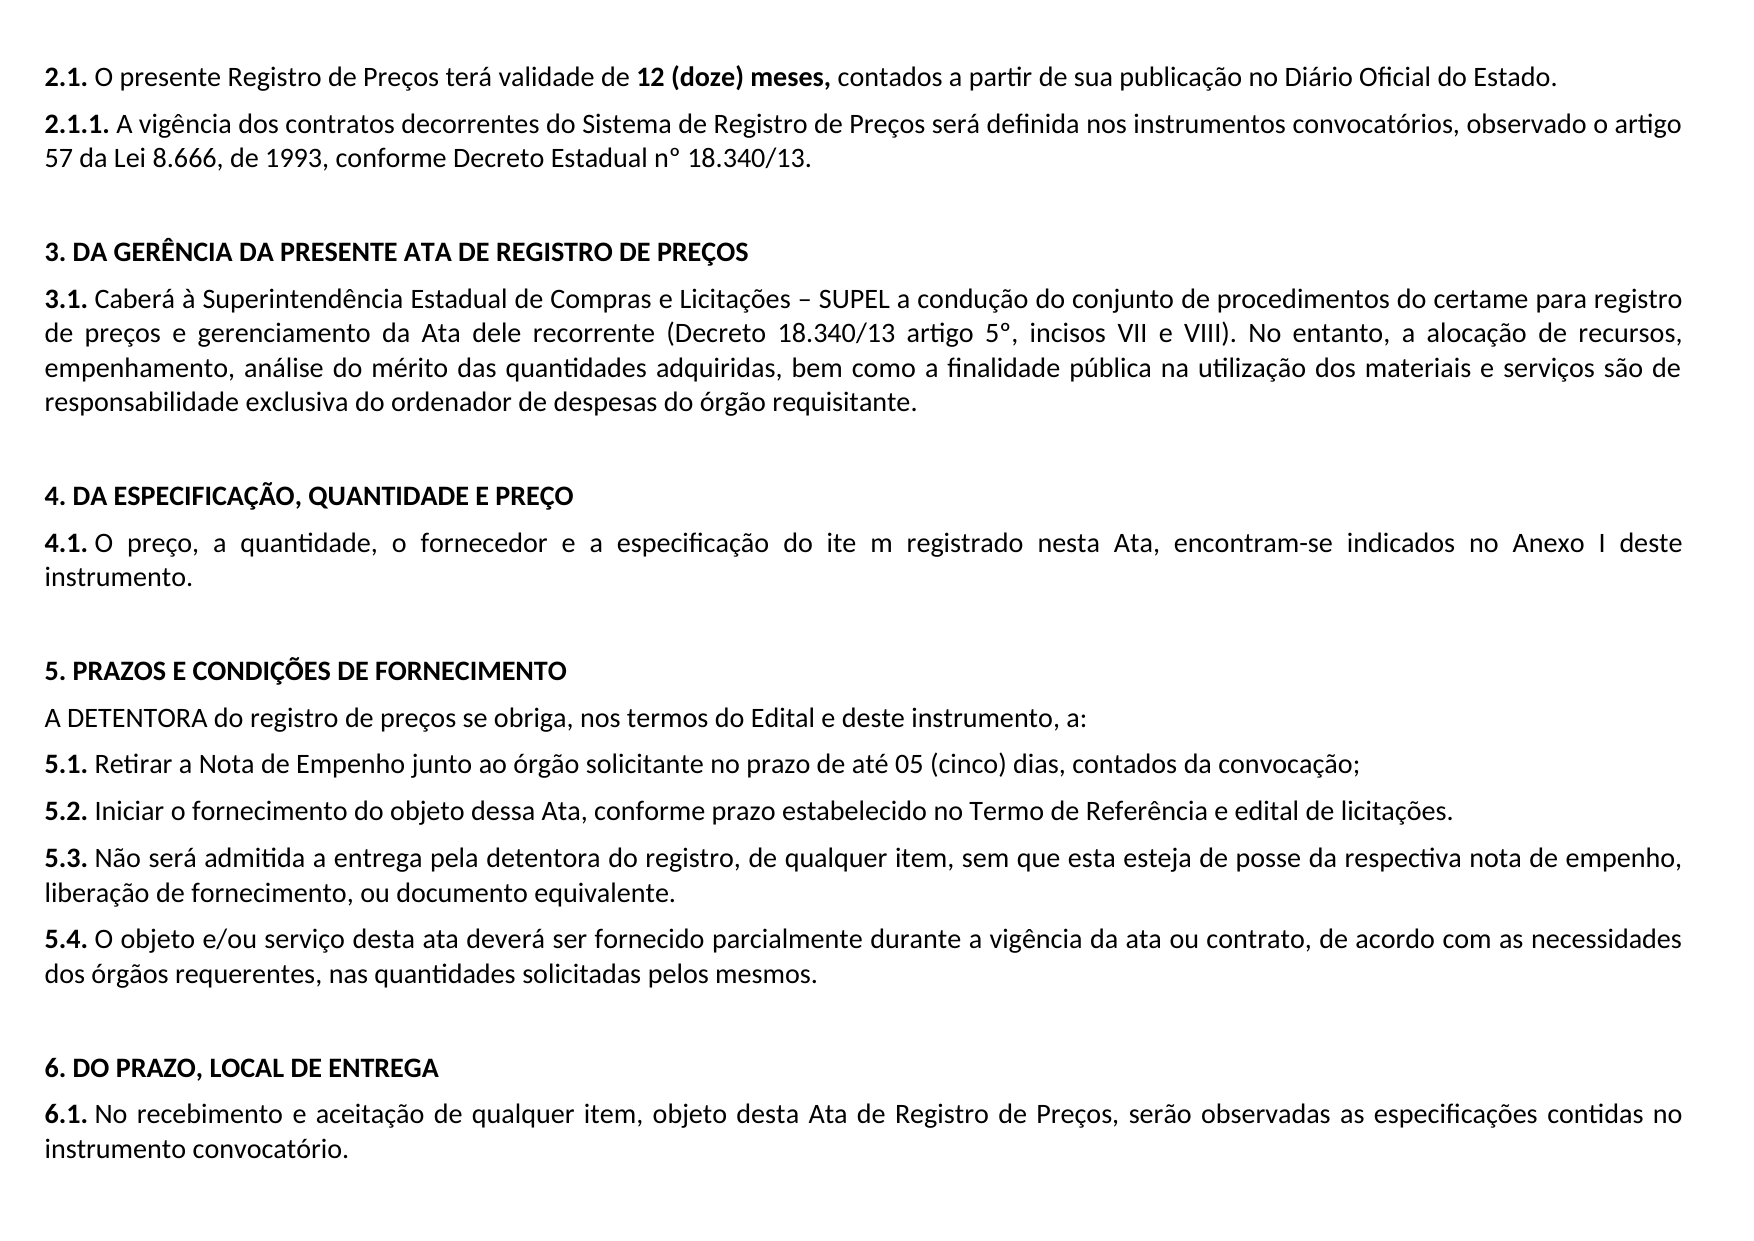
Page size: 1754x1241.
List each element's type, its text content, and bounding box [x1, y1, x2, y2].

text 6. DO PRAZO, LOCAL DE ENTREGA [44, 1050, 1682, 1084]
text 5.1. Retirar a Nota de Empenho junto ao órgão solicitante no prazo de até 05 (cinco) dias, contados da convocação; [44, 747, 1682, 781]
text 3. DA GERÊNCIA DA PRESENTE ATA DE REGISTRO DE PREÇOS [44, 234, 1682, 268]
text 4.1. O preço, a quantidade, o fornecedor e a especificação do ite m registrado nesta Ata, encontram-se indicados no Anexo I deste instrumento. [44, 525, 1682, 593]
text 5. PRAZOS E CONDIÇÕES DE FORNECIMENTO [44, 653, 1682, 687]
text 2.1.1. A vigência dos contratos decorrentes do Sistema de Registro de Preços será definida nos instrumentos convocatórios, observado o artigo 57 da Lei 8.666, de 1993, conforme Decreto Estadual nº 18.340/13. [44, 106, 1682, 175]
text 2.1. O presente Registro de Preços terá validade de 12 (doze) meses, contados a partir de sua publicação no Diário Oficial do Estado. [44, 59, 1682, 93]
text 6.1. No recebimento e aceitação de qualquer item, objeto desta Ata de Registro de Preços, serão observadas as especificações contidas no instrumento convocatório. [44, 1097, 1682, 1165]
text 3.1. Caberá à Superintendência Estadual de Compras e Licitações – SUPEL a condução do conjunto de procedimentos do certame para registro de preços e gerenciamento da Ata dele recorrente (Decreto 18.340/13 artigo 5º, incisos VII e VIII). No entanto, a alocação de recursos, empenhamento, análise do mérito das quantidades adquiridas, bem como a finalidade pública na utilização dos materiais e serviços são de responsabilidade exclusiva do ordenador de despesas do órgão requisitante. [44, 281, 1682, 418]
text 5.3. Não será admitida a entrega pela detentora do registro, de qualquer item, sem que esta esteja de posse da respectiva nota de empenho, liberação de fornecimento, ou documento equivalente. [44, 840, 1682, 909]
text A DETENTORA do registro de preços se obriga, nos termos do Edital e deste instrumento, a: [44, 700, 1682, 734]
text 5.4. O objeto e/ou serviço desta ata deverá ser fornecido parcialmente durante a vigência da ata ou contrato, de acordo com as necessidades dos órgãos requerentes, nas quantidades solicitadas pelos mesmos. [44, 922, 1682, 990]
text 5.2. Iniciar o fornecimento do objeto dessa Ata, conforme prazo estabelecido no Termo de Referência e edital de licitações. [44, 793, 1682, 828]
text 4. DA ESPECIFICAÇÃO, QUANTIDADE E PREÇO [44, 478, 1682, 512]
